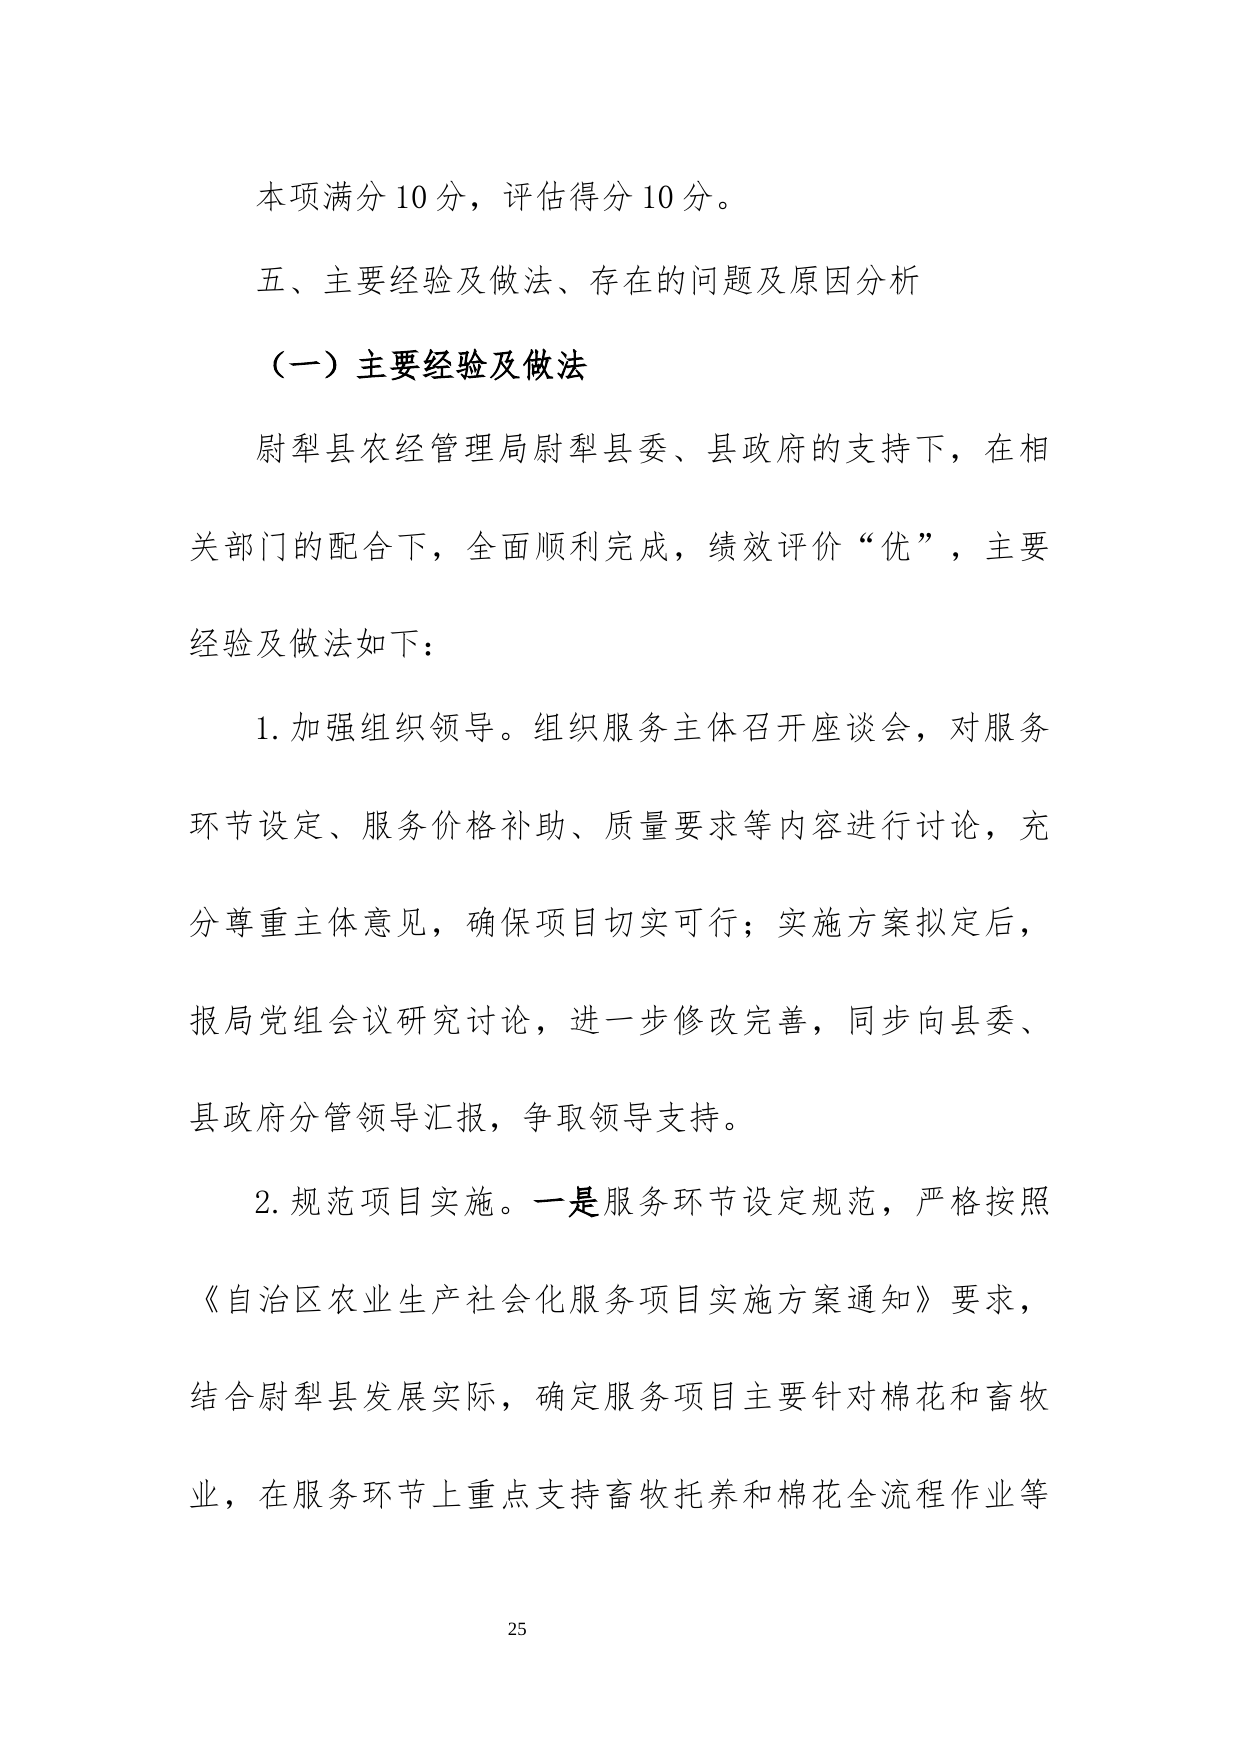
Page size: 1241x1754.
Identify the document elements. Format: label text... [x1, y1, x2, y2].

text 1.加强组织领导。组织服务主体召开座谈会，对服务环节设定、服务价格补助、质量要求等内容进行讨论，充分尊重主体意见，确保项目切实可行；实施方案拟定后，报局党组会议研究讨论，进一步修改完善，同步向县委、县政府分管领导汇报，争取领导支持。 [187, 693, 1053, 1148]
subtitle （一）主要经验及做法 [187, 330, 1053, 395]
text 尉犁县农经管理局尉犁县委、县政府的支持下，在相关部门的配合下，全面顺利完成，绩效评价“优”，主要经验及做法如下： [187, 414, 1053, 674]
subtitle 五、主要经验及做法、存在的问题及原因分析 [187, 246, 1053, 311]
text 本项满分10分，评估得分10分。 [187, 162, 1053, 227]
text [187, 1167, 1053, 1524]
